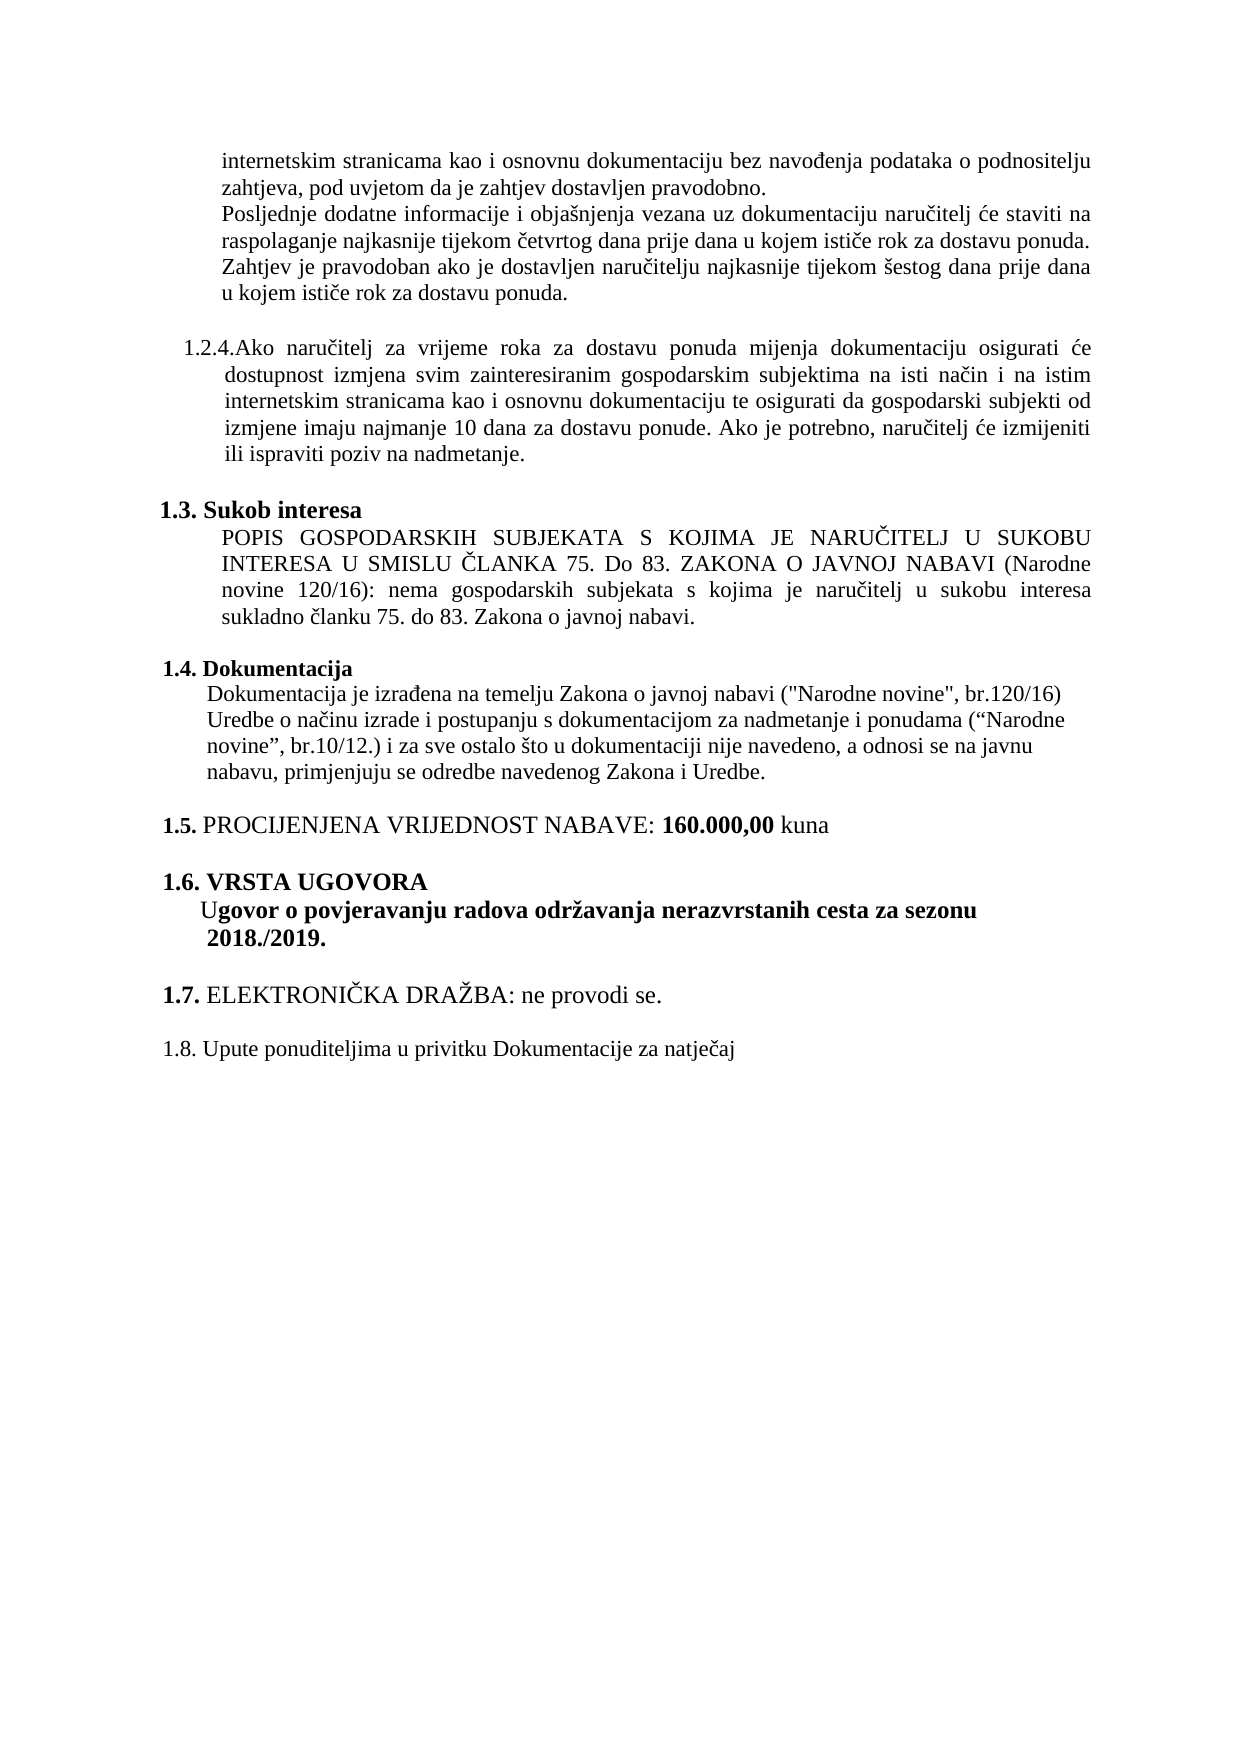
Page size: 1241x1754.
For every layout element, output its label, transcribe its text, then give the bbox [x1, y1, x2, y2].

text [148, 148, 1093, 200]
text Dokumentacija je izrađena na temelju Zakona o javnoj nabavi ("Narodne novine", br.120/16) Uredbe o načinu izrade i postupanju s dokumentacijom za nadmetanje i ponudama (“Narodne novine”, br.10/12.) i za sve ostalo što u dokumentaciji nije navedeno, a odnosi se na javnu nabavu, primjenjuju se odredbe navedenog Zakona i Uredbe. [162, 681, 1093, 784]
text 1.7. ELEKTRONIČKA DRAŽBA: ne provodi se. [162, 981, 1093, 1009]
text Zahtjev je pravodoban ako je dostavljen naručitelju najkasnije tijekom šestog dana prije dana u kojem ističe rok za dostavu ponuda. [148, 253, 1093, 306]
text 1.6. VRSTA UGOVORA [162, 868, 1093, 896]
text 1.4. Dokumentacija [162, 656, 1093, 681]
text 1.2.4.Ako naručitelj za vrijeme roka za dostavu ponuda mijenja dokumentaciju osigurati će dostupnost izmjena svim zainteresiranim gospodarskim subjektima na isti način i na istim internetskim stranicama kao i osnovnu dokumentaciju te osigurati da gospodarski subjekti od izmjene imaju najmanje 10 dana za dostavu ponude. Ako je potrebno, naručitelj će izmijeniti ili ispraviti poziv na nadmetanje. [183, 334, 1093, 466]
text POPIS GOSPODARSKIH SUBJEKATA S KOJIMA JE NARUČITELJ U SUKOBU INTERESA U SMISLU ČLANKA 75. Do 83. ZAKONA O JAVNOJ NABAVI (Narodne novine 120/16): nema gospodarskih subjekata s kojima je naručitelj u sukobu interesa sukladno članku 75. do 83. Zakona o javnoj nabavi. [221, 524, 1093, 629]
text 1.5. PROCIJENJENA VRIJEDNOST NABAVE: 160.000,00 kuna [162, 811, 1093, 839]
text Ugovor o povjeravanju radova održavanja nerazvrstanih cesta za sezonu 2018./2019. [162, 896, 1093, 952]
text 1.3. Sukob interesa [159, 495, 1093, 524]
text 1.8. Upute ponuditeljima u privitku Dokumentacije za natječaj [162, 1035, 1093, 1061]
text Posljednje dodatne informacije i objašnjenja vezana uz dokumentaciju naručitelj će staviti na raspolaganje najkasnije tijekom četvrtog dana prije dana u kojem ističe rok za dostavu ponuda. [148, 200, 1093, 253]
